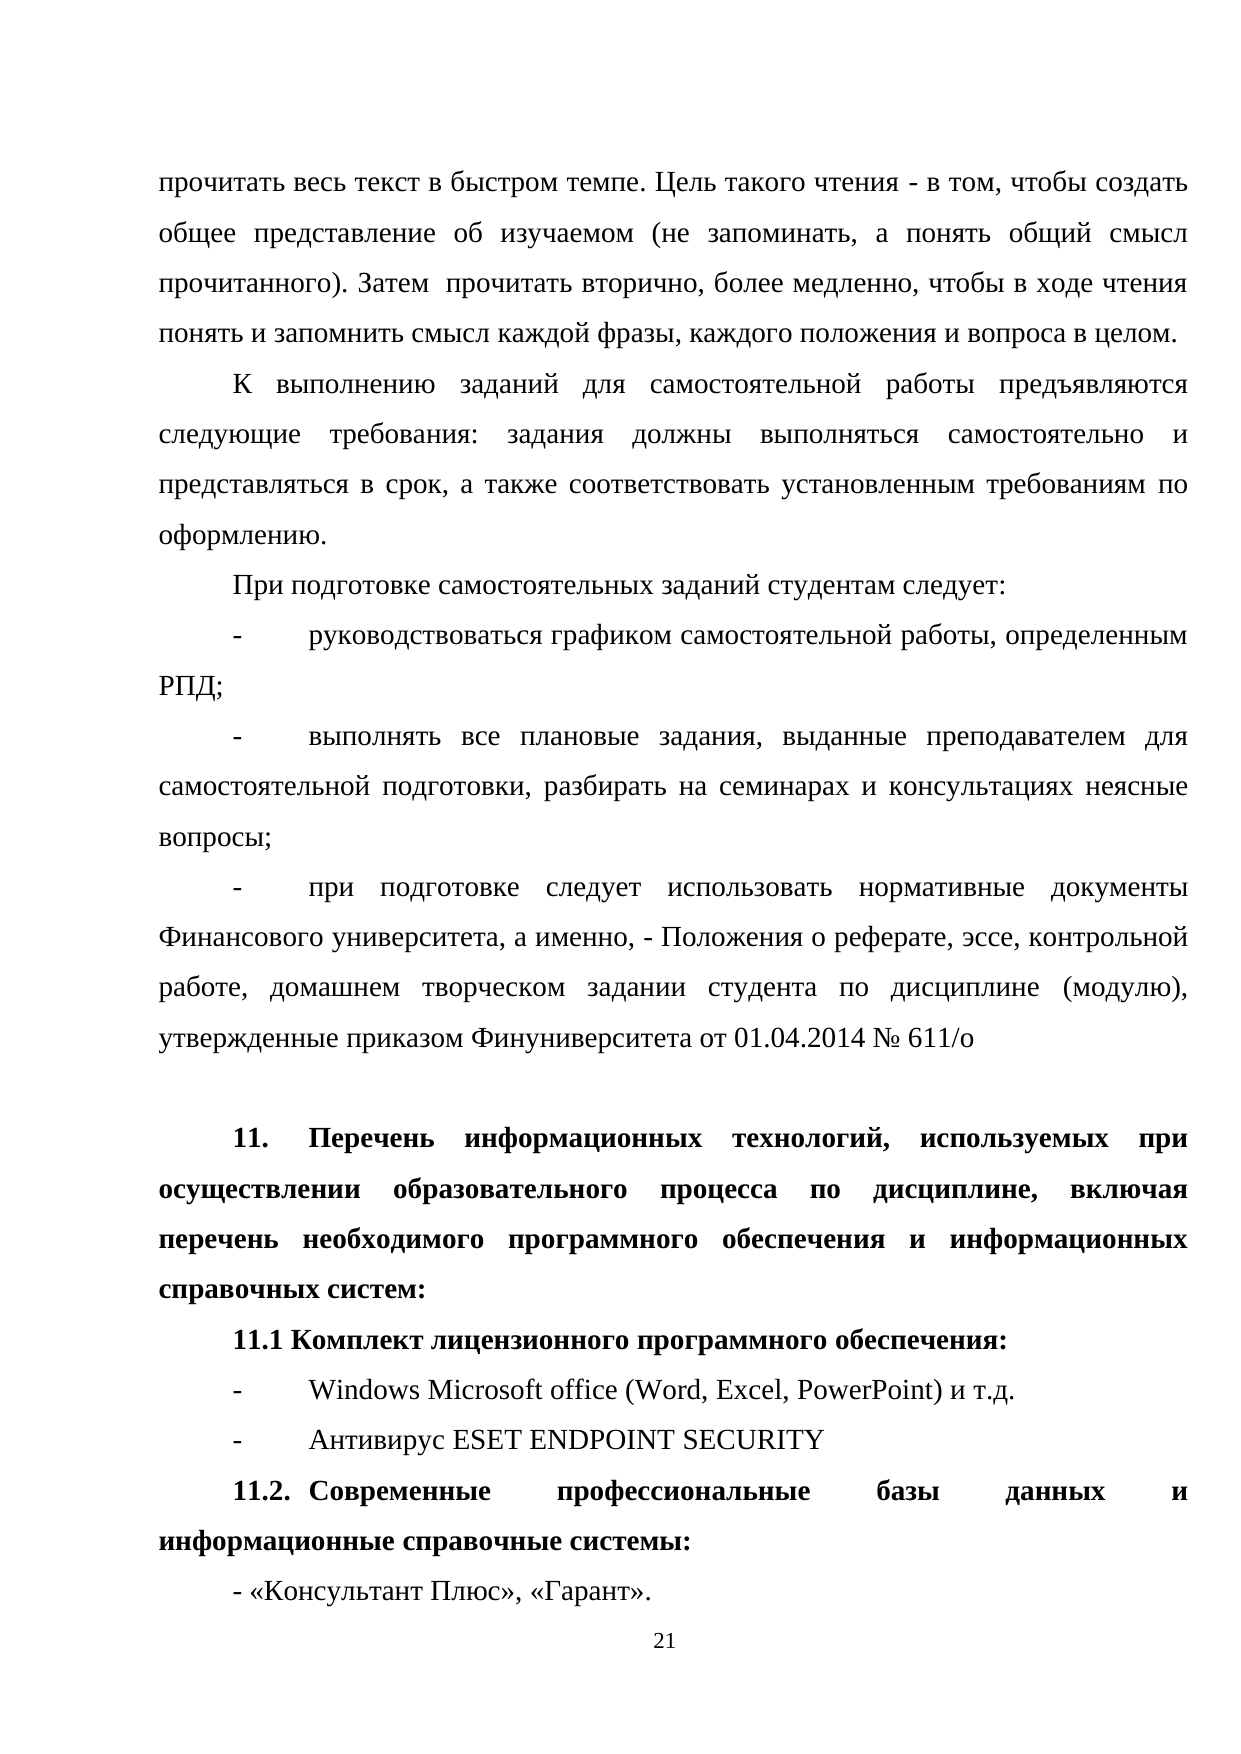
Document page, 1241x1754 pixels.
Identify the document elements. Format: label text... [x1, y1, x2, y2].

list Windows Microsoft office (Word, Excel, PowerPoint) и т.д. [158, 1372, 1188, 1406]
list - «Консультант Плюс», «Гарант». [232, 1573, 1188, 1607]
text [158, 164, 1188, 349]
subtitle Перечень информационных технологий, используемых при осуществлении образовательного процесса по дисциплине, включая перечень необходимого программного обеспечения и информационных справочных систем: [158, 1121, 1188, 1305]
list выполнять все плановые задания, выданные преподавателем для самостоятельной подготовки, разбирать на семинарах и консультациях неясные вопросы; [158, 718, 1188, 852]
text При подготовке самостоятельных заданий студентам следует: [158, 567, 1188, 601]
subtitle 11.1 Комплект лицензионного программного обеспечения: [158, 1322, 1188, 1355]
list при подготовке следует использовать нормативные документы Финансового университета, а именно, - Положения о реферате, эссе, контрольной работе, домашнем творческом задании студента по дисциплине (модулю), утвержденные приказом Финуниверситета от 01.04.2014 № 611/о [158, 869, 1188, 1053]
list Антивирус ESET ENDPOINT SECURITY [158, 1422, 1188, 1456]
list руководствоваться графиком самостоятельной работы, определенным РПД; [158, 617, 1188, 701]
text К выполнению заданий для самостоятельной работы предъявляются следующие требования: задания должны выполняться самостоятельно и представляться в срок, а также соответствовать установленным требованиям по оформлению. [158, 366, 1188, 550]
subtitle Современные профессиональные базы данных и информационные справочные системы: [158, 1473, 1188, 1557]
